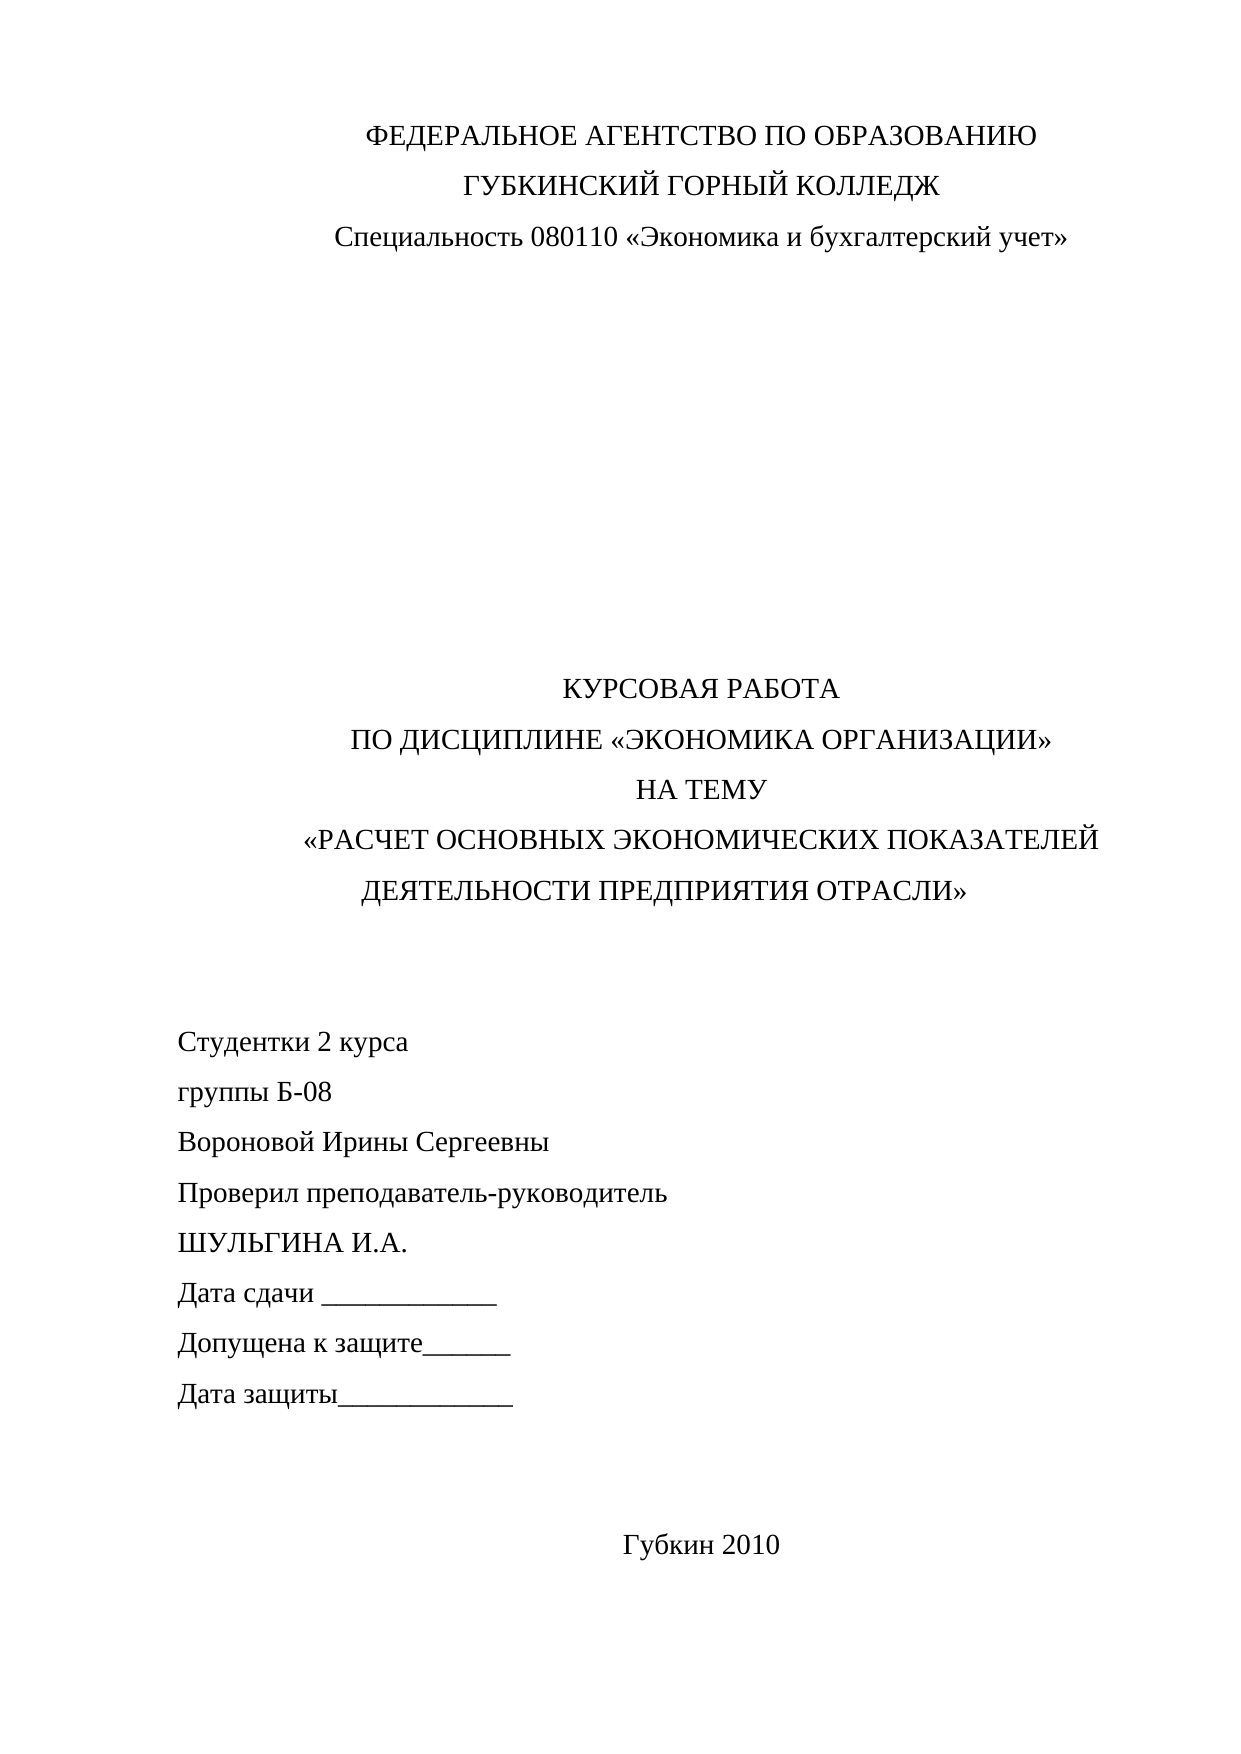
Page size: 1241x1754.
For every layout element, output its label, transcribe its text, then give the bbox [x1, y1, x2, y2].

text ФЕДЕРАЛЬНОЕ АГЕНТСТВО ПО ОБРАЗОВАНИЮ [177, 118, 1152, 152]
text Губкин 2010 [177, 1527, 1152, 1560]
text Дата защиты____________ [177, 1376, 1152, 1409]
text Студентки 2 курса [177, 1024, 1152, 1057]
text Вороновой Ирины Сергеевны [177, 1124, 1152, 1158]
text Допущена к защите______ [177, 1326, 1152, 1359]
text «РАСЧЕТ ОСНОВНЫХ ЭКОНОМИЧЕСКИХ ПОКАЗАТЕЛЕЙ ДЕЯТЕЛЬНОСТИ ПРЕДПРИЯТИЯ ОТРАСЛИ» [177, 822, 1152, 906]
text ГУБКИНСКИЙ ГОРНЫЙ КОЛЛЕДЖ [177, 168, 1152, 202]
text КУРСОВАЯ РАБОТА [177, 672, 1152, 705]
text Дата сдачи ____________ [177, 1275, 1152, 1309]
text НА ТЕМУ [177, 772, 1152, 806]
text ПО ДИСЦИПЛИНЕ «ЭКОНОМИКА ОРГАНИЗАЦИИ» [177, 722, 1152, 755]
text Проверил преподаватель-руководитель [177, 1175, 1152, 1208]
text ШУЛЬГИНА И.А. [177, 1225, 1152, 1258]
text группы Б-08 [177, 1074, 1152, 1108]
text Специальность 080110 «Экономика и бухгалтерский учет» [177, 219, 1152, 252]
